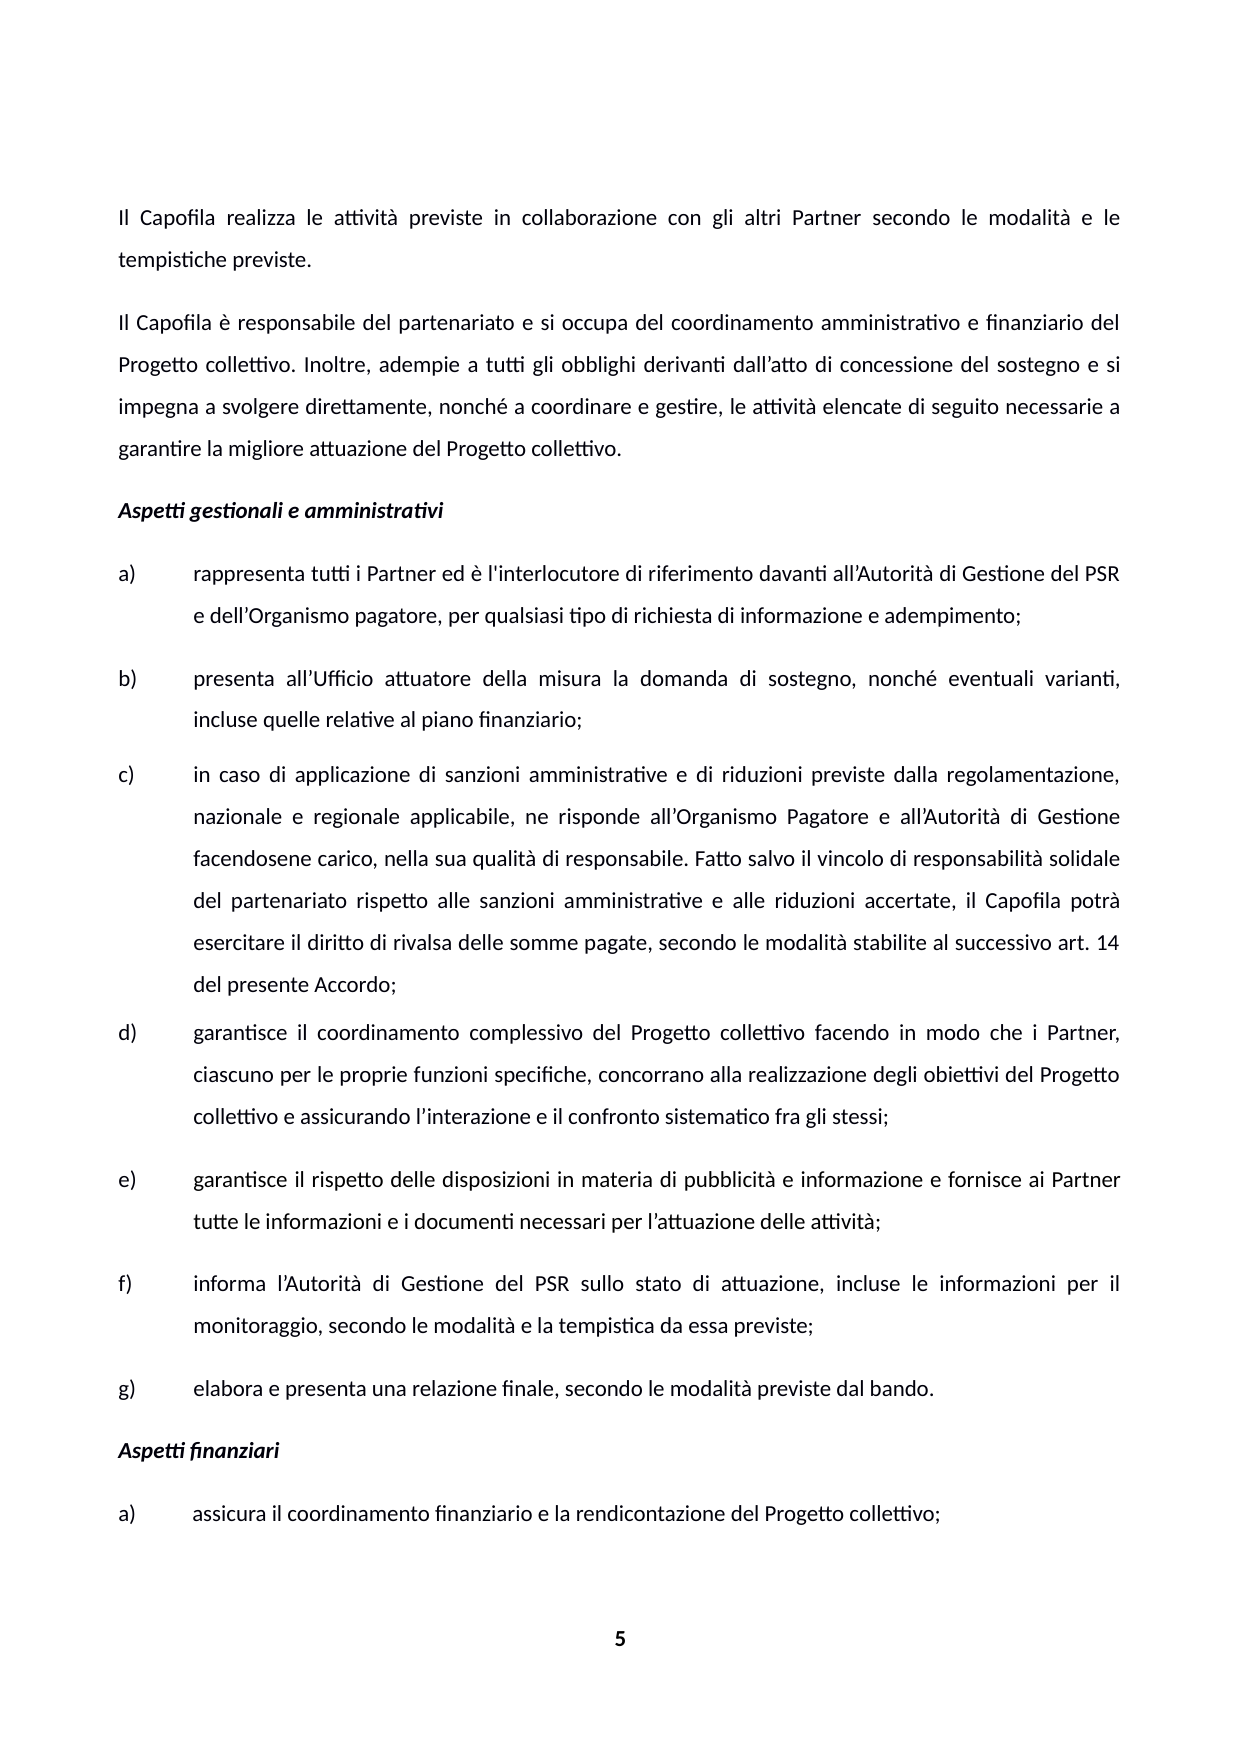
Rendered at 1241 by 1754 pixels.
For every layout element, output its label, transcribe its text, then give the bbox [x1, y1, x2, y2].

list garantisce il coordinamento complessivo del Progetto collettivo facendo in modo che i Partner, ciascuno per le proprie funzioni specifiche, concorrano alla realizzazione degli obiettivi del Progetto collettivo e assicurando l’interazione e il confronto sistematico fra gli stessi; [118, 1018, 1122, 1130]
list garantisce il rispetto delle disposizioni in materia di pubblicità e informazione e fornisce ai Partner tutte le informazioni e i documenti necessari per l’attuazione delle attività; [118, 1165, 1122, 1235]
text Il Capofila è responsabile del partenariato e si occupa del coordinamento amministrativo e finanziario del Progetto collettivo. Inoltre, adempie a tutti gli obblighi derivanti dall’atto di concessione del sostegno e si impegna a svolgere direttamente, nonché a coordinare e gestire, le attività elencate di seguito necessarie a garantire la migliore attuazione del Progetto collettivo. [118, 308, 1122, 462]
list in caso di applicazione di sanzioni amministrative e di riduzioni previste dalla regolamentazione, nazionale e regionale applicabile, ne risponde all’Organismo Pagatore e all’Autorità di Gestione facendosene carico, nella sua qualità di responsabile. Fatto salvo il vincolo di responsabilità solidale del partenariato rispetto alle sanzioni amministrative e alle riduzioni accertate, il Capofila potrà esercitare il diritto di rivalsa delle somme pagate, secondo le modalità stabilite al successivo art. 14 del presente Accordo; [118, 760, 1122, 998]
text Aspetti finanziari [118, 1437, 1122, 1464]
list presenta all’Ufficio attuatore della misura la domanda di sostegno, nonché eventuali varianti, incluse quelle relative al piano finanziario; [118, 664, 1122, 734]
list rappresenta tutti i Partner ed è l'interlocutore di riferimento davanti all’Autorità di Gestione del PSR e dell’Organismo pagatore, per qualsiasi tipo di richiesta di informazione e adempimento; [118, 559, 1122, 629]
text Il Capofila realizza le attività previste in collaborazione con gli altri Partner secondo le modalità e le tempistiche previste. [118, 203, 1122, 273]
list informa l’Autorità di Gestione del PSR sullo stato di attuazione, incluse le informazioni per il monitoraggio, secondo le modalità e la tempistica da essa previste; [118, 1269, 1122, 1339]
text Aspetti gestionali e amministrativi [118, 496, 1122, 524]
list elabora e presenta una relazione finale, secondo le modalità previste dal bando. [118, 1374, 1122, 1402]
list assicura il coordinamento finanziario e la rendicontazione del Progetto collettivo; [118, 1499, 1122, 1527]
